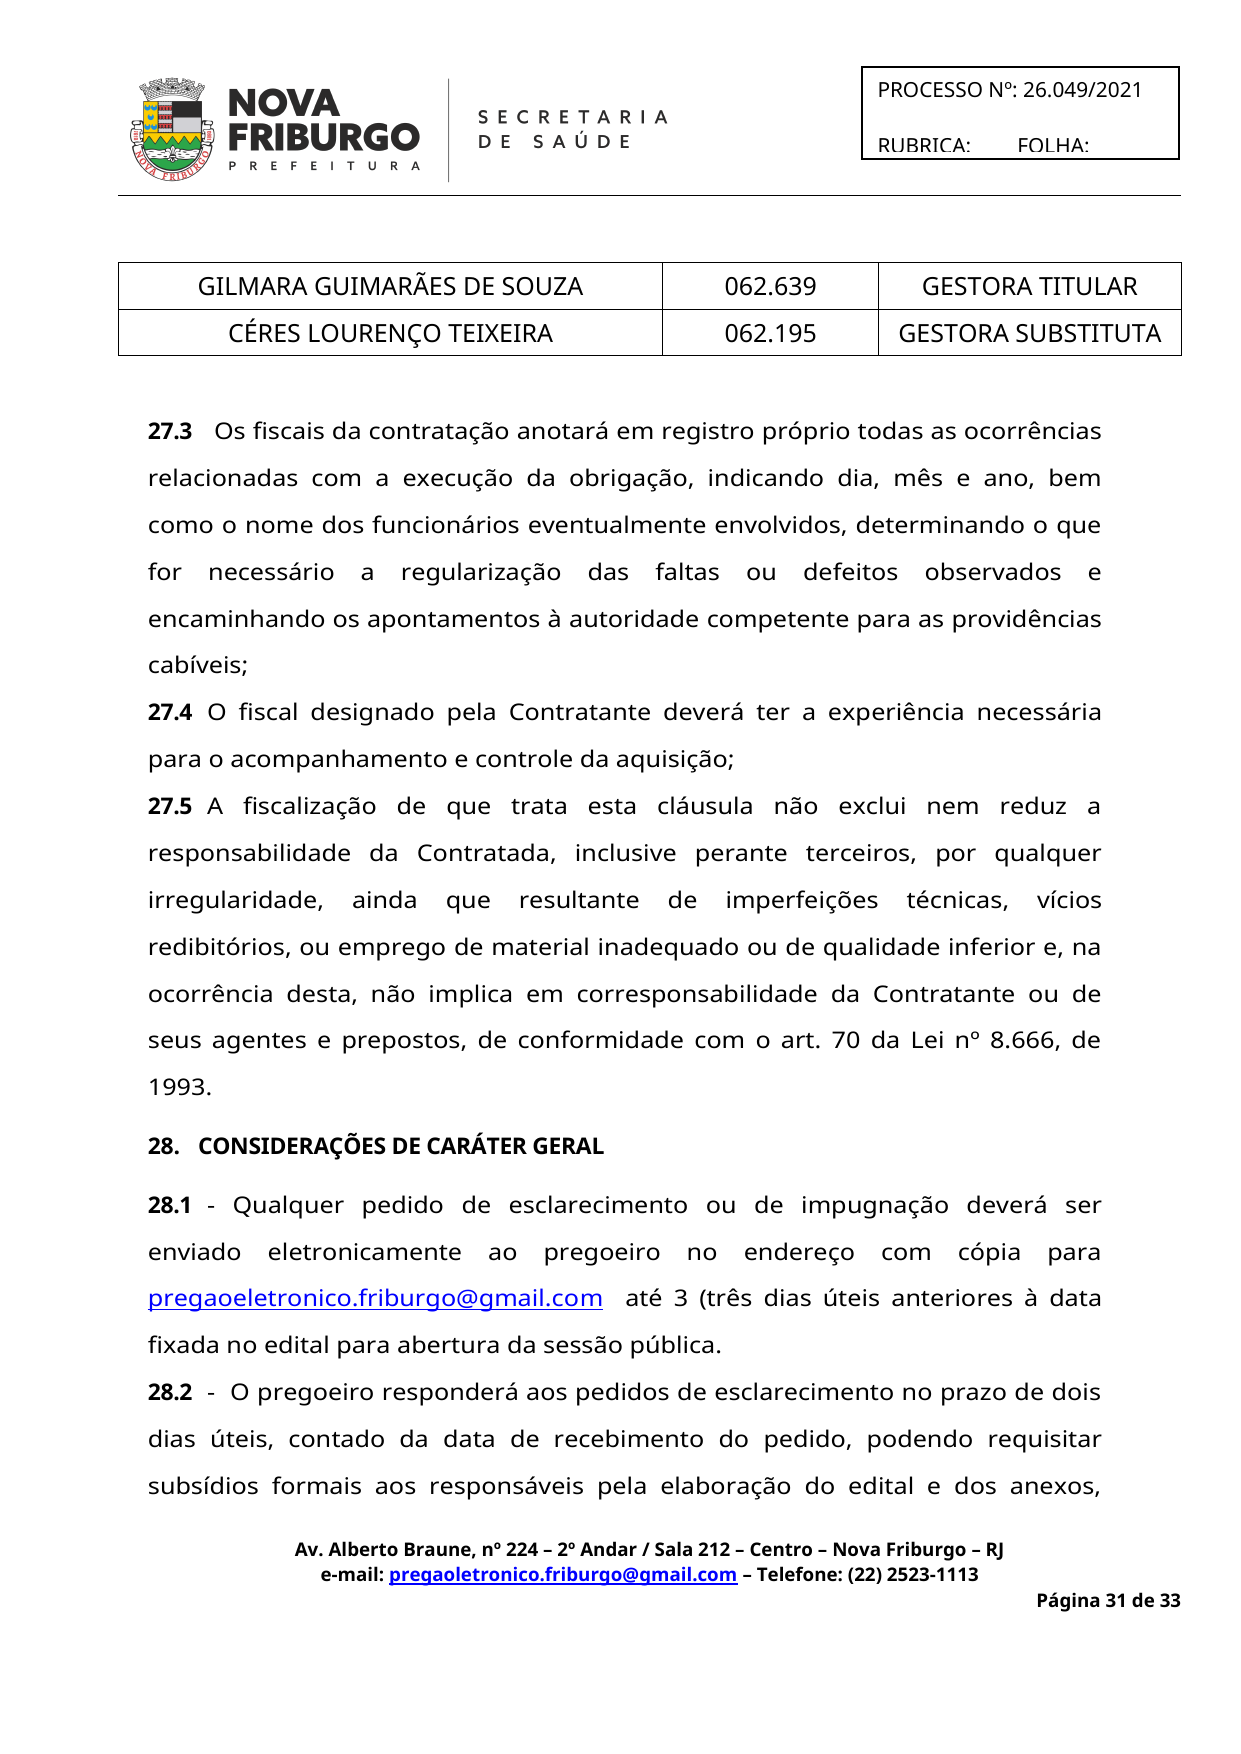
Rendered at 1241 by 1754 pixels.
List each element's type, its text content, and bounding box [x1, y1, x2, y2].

table_cell 062.195 [663, 310, 878, 355]
list O fiscal designado pela Contratante deverá ter a experiência necessária para o acompanhamento e controle da aquisição; [148, 696, 1103, 774]
table_cell GILMARA GUIMARÃES DE SOUZA [119, 263, 662, 309]
subtitle CONSIDERAÇÕES DE CARÁTER GERAL [148, 1130, 1103, 1161]
table_cell CÉRES LOURENÇO TEIXEIRA [119, 310, 662, 355]
picture [118, 68, 683, 194]
table_cell GESTORA SUBSTITUTA [879, 310, 1181, 355]
table_cell 062.639 [663, 263, 878, 309]
list Os fiscais da contratação anotará em registro próprio todas as ocorrências relacionadas com a execução da obrigação, indicando dia, mês e ano, bem como o nome dos funcionários eventualmente envolvidos, determinando o que for necessário a regularização das faltas ou defeitos observados e encaminhando os apontamentos à autoridade competente para as providências cabíveis; [148, 415, 1103, 681]
table_cell GESTORA TITULAR [879, 263, 1181, 309]
list A fiscalização de que trata esta cláusula não exclui nem reduz a responsabilidade da Contratada, inclusive perante terceiros, por qualquer irregularidade, ainda que resultante de imperfeições técnicas, vícios redibitórios, ou emprego de material inadequado ou de qualidade inferior e, na ocorrência desta, não implica em corresponsabilidade da Contratante ou de seus agentes e prepostos, de conformidade com o art. 70 da Lei nº 8.666, de 1993. [148, 790, 1103, 1102]
list - Qualquer pedido de esclarecimento ou de impugnação deverá ser enviado eletronicamente ao pregoeiro no endereço com cópia para pregaoeletronico.friburgo@gmail.com até 3 (três dias úteis anteriores à data fixada no edital para abertura da sessão pública. [148, 1188, 1103, 1360]
